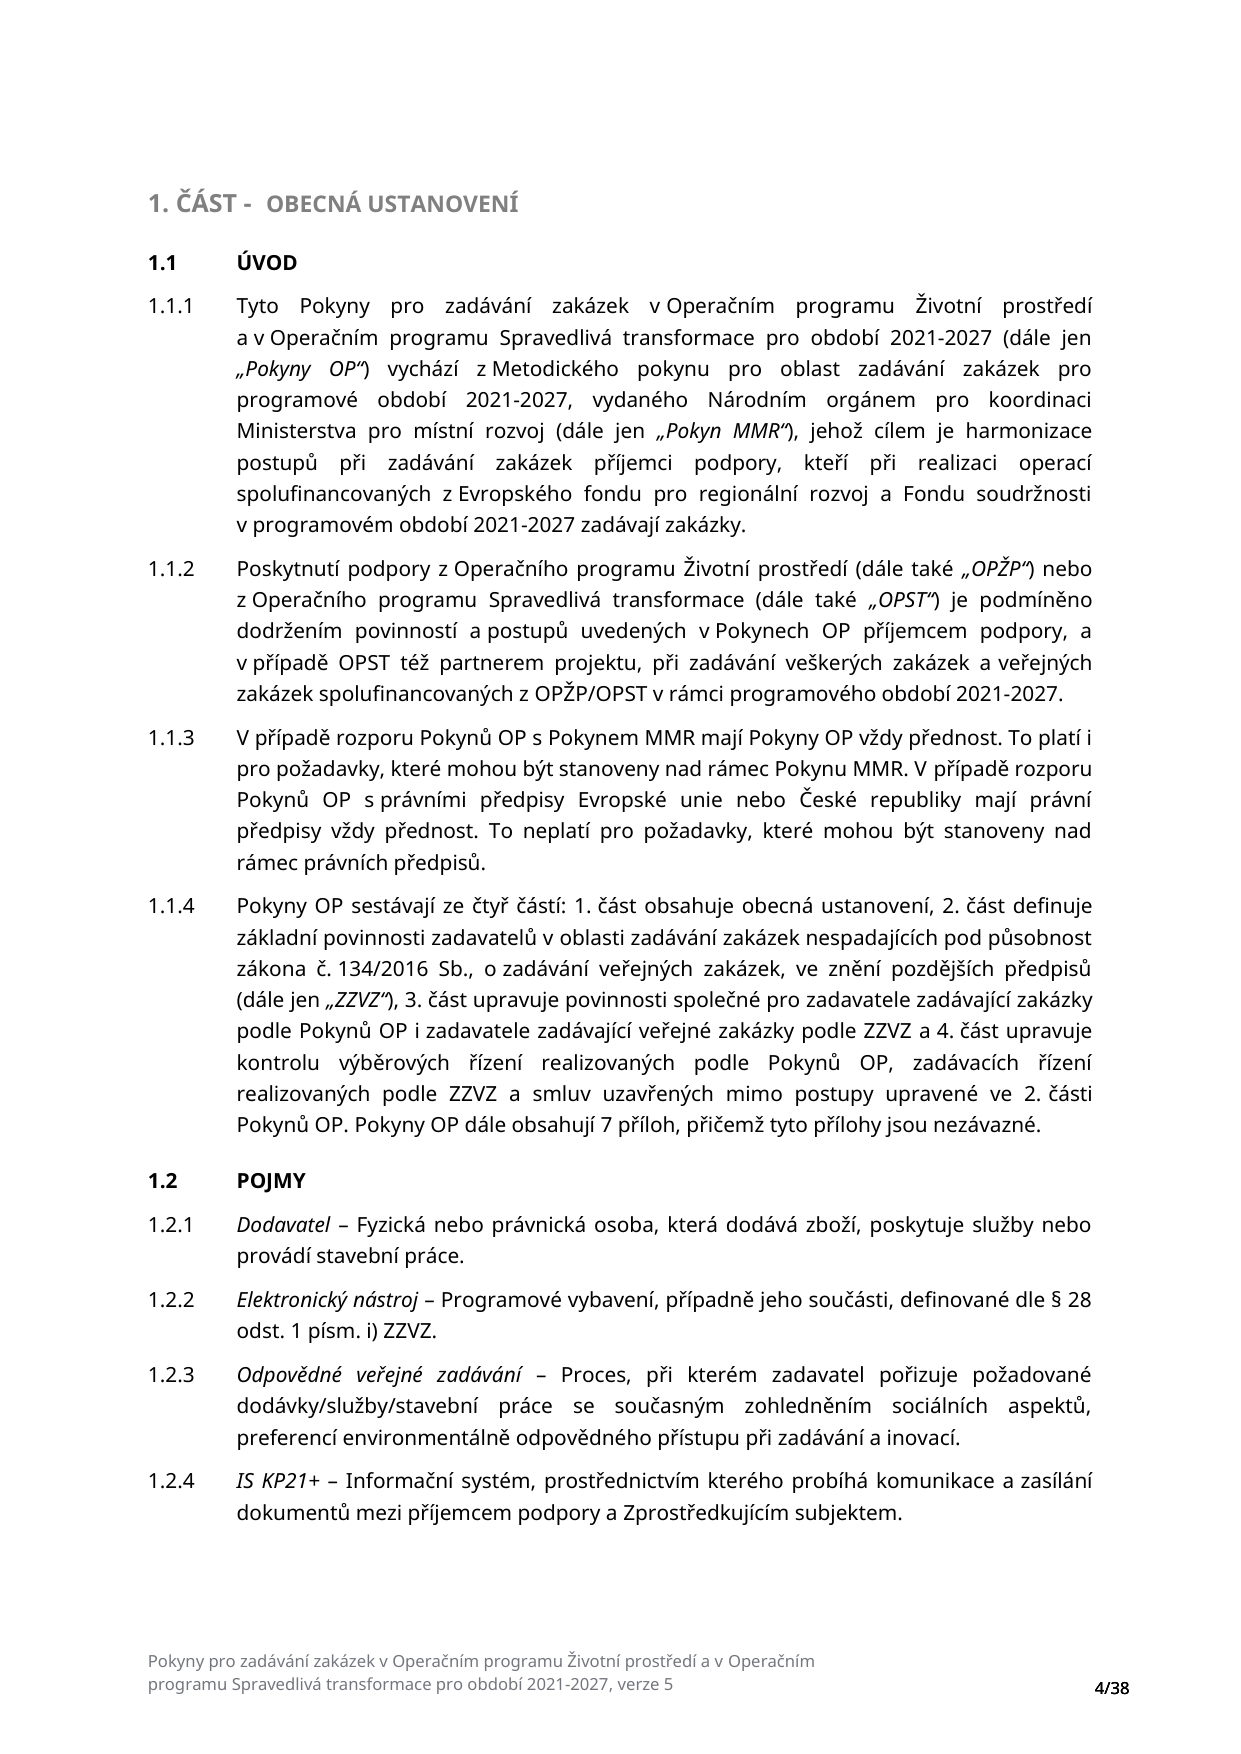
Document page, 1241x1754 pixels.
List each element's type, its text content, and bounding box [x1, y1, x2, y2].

list Pokyny OP sestávají ze čtyř částí: 1. část obsahuje obecná ustanovení, 2. část definuje základní povinnosti zadavatelů v oblasti zadávání zakázek nespadajících pod působnost zákona č. 134/2016 Sb., o zadávání veřejných zakázek, ve znění pozdějších předpisů (dále jen „ZZVZ“), 3. část upravuje povinnosti společné pro zadavatele zadávající zakázky podle Pokynů OP i zadavatele zadávající veřejné zakázky podle ZZVZ a 4. část upravuje kontrolu výběrových řízení realizovaných podle Pokynů OP, zadávacích řízení realizovaných podle ZZVZ a smluv uzavřených mimo postupy upravené ve 2. části Pokynů OP. Pokyny OP dále obsahují 7 příloh, přičemž tyto přílohy jsou nezávazné. [148, 891, 1092, 1138]
list Elektronický nástroj – Programové vybavení, případně jeho součásti, definované dle § 28 odst. 1 písm. i) ZZVZ. [148, 1285, 1092, 1345]
list V případě rozporu Pokynů OP s Pokynem MMR mají Pokyny OP vždy přednost. To platí i pro požadavky, které mohou být stanoveny nad rámec Pokynu MMR. V případě rozporu Pokynů OP s právními předpisy Evropské unie nebo České republiky mají právní předpisy vždy přednost. To neplatí pro požadavky, které mohou být stanoveny nad rámec právních předpisů. [148, 723, 1092, 876]
list Dodavatel – Fyzická nebo právnická osoba, která dodává zboží, poskytuje služby nebo provádí stavební práce. [148, 1210, 1092, 1270]
subtitle Obecná ustanovení [148, 185, 1092, 219]
list Poskytnutí podpory z Operačního programu Životní prostředí (dále také „OPŽP“) nebo z Operačního programu Spravedlivá transformace (dále také „OPST“) je podmíněno dodržením povinností a postupů uvedených v Pokynech OP příjemcem podpory, a v případě OPST též partnerem projektu, při zadávání veškerých zakázek a veřejných zakázek spolufinancovaných z OPŽP/OPST v rámci programového období 2021-2027. [148, 554, 1092, 707]
subtitle Úvod [148, 248, 1092, 276]
list Odpovědné veřejné zadávání – Proces, při kterém zadavatel pořizuje požadované dodávky/služby/stavební práce se současným zohledněním sociálních aspektů, preferencí environmentálně odpovědného přístupu při zadávání a inovací. [148, 1360, 1092, 1451]
list IS KP21+ – Informační systém, prostřednictvím kterého probíhá komunikace a zasílání dokumentů mezi příjemcem podpory a Zprostředkujícím subjektem. [148, 1466, 1092, 1526]
subtitle Pojmy [148, 1166, 1092, 1195]
list Tyto Pokyny pro zadávání zakázek v Operačním programu Životní prostředí a v Operačním programu Spravedlivá transformace pro období 2021-2027 (dále jen „Pokyny OP“) vychází z Metodického pokynu pro oblast zadávání zakázek pro programové období 2021-2027, vydaného Národním orgánem pro koordinaci Ministerstva pro místní rozvoj (dále jen „Pokyn MMR“), jehož cílem je harmonizace postupů při zadávání zakázek příjemci podpory, kteří při realizaci operací spolufinancovaných z Evropského fondu pro regionální rozvoj a Fondu soudržnosti v programovém období 2021-2027 zadávají zakázky. [148, 291, 1092, 538]
